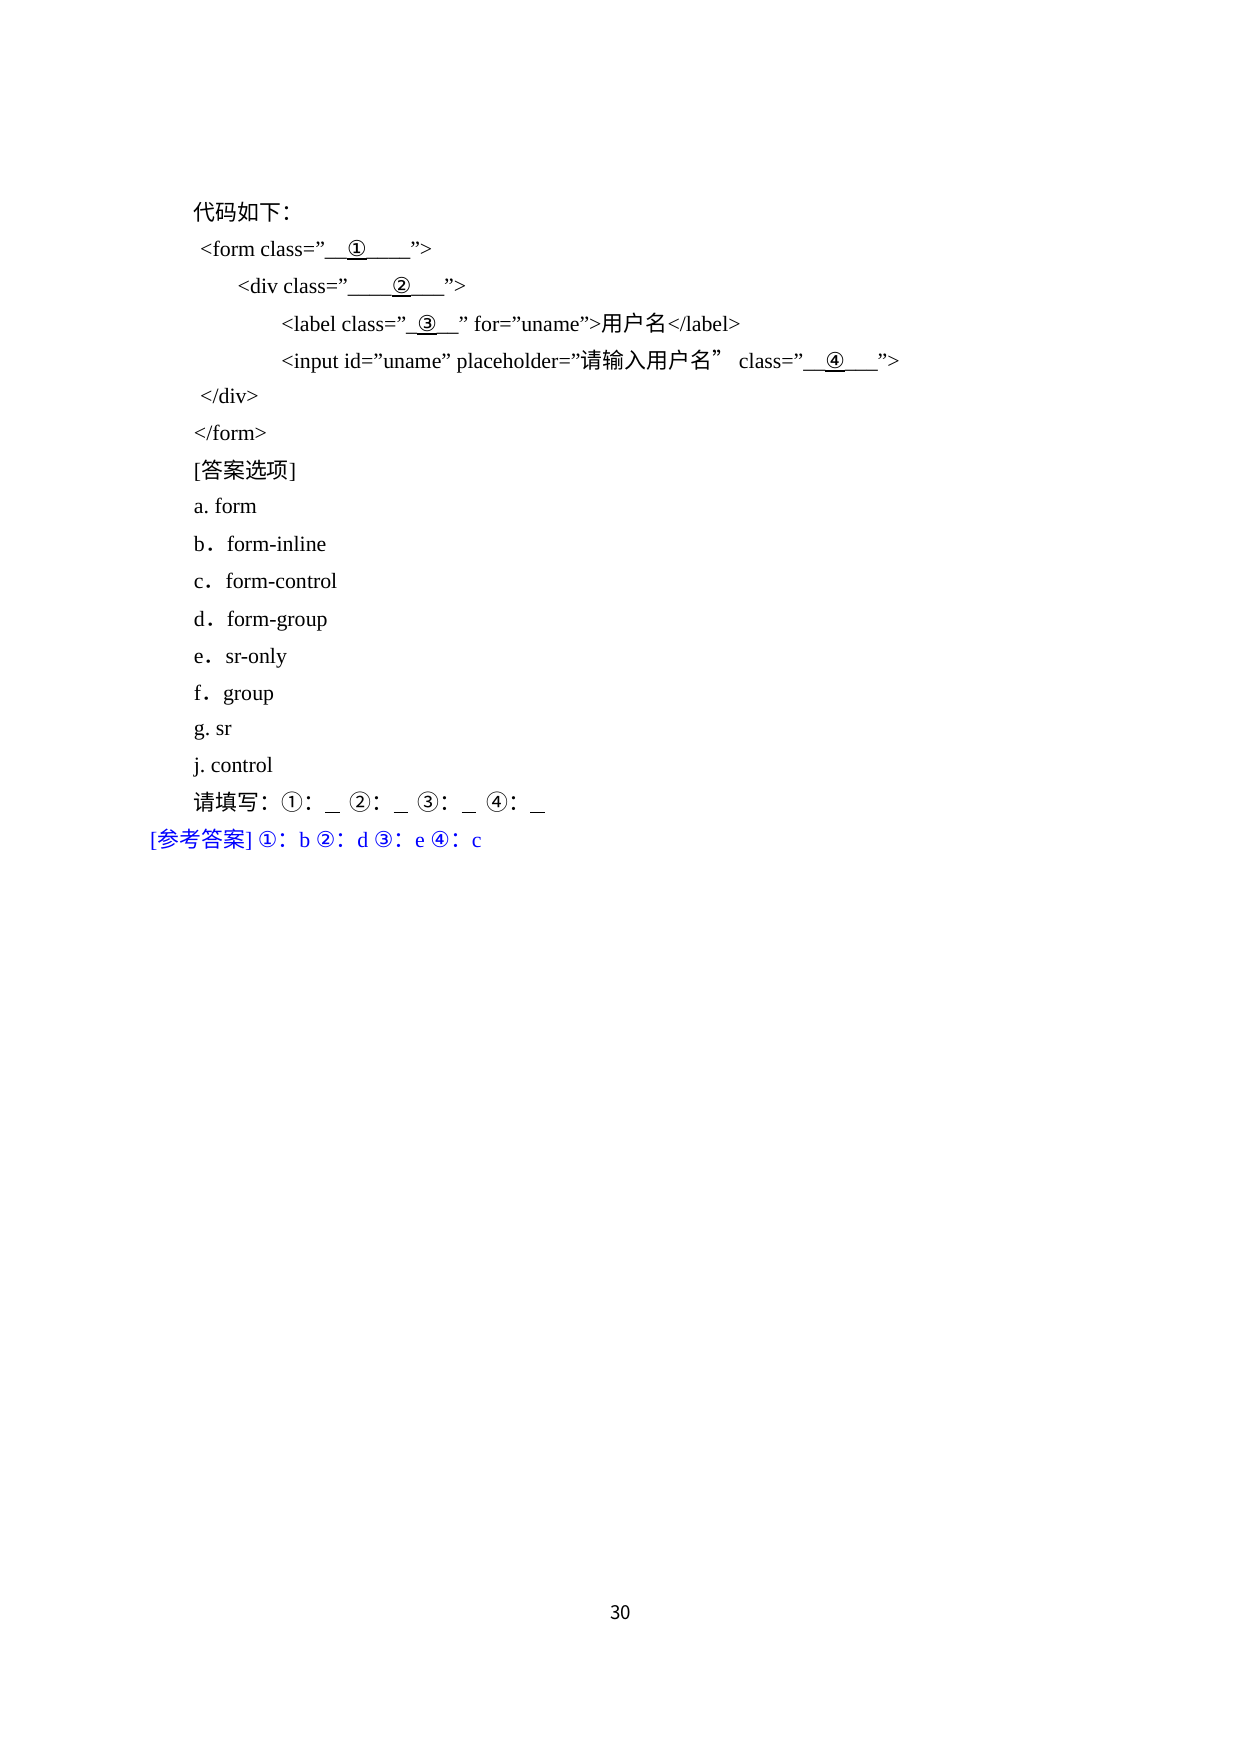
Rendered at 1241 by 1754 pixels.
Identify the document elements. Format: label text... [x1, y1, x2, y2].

text a. form [150, 489, 1090, 522]
text </form> [150, 416, 1090, 448]
text f．group [150, 674, 1090, 707]
text c．form-control [150, 563, 1090, 595]
text e．sr-only [150, 637, 1090, 670]
text <label class=”_③__” for=”uname”>用户名</label> [150, 305, 1090, 338]
text 请填写：①： ②： ③： ④： [150, 784, 1090, 817]
text </div> [150, 380, 1090, 412]
text 代码如下： [150, 194, 1090, 227]
text g. sr [150, 712, 1090, 744]
text d．form-group [150, 600, 1090, 633]
text <div class=”____②___”> [150, 268, 1090, 301]
text j. control [150, 748, 1090, 780]
text [答案选项] [150, 452, 1090, 485]
text <input id=”uname” placeholder=”请输入用户名” class=”__④___”> [150, 343, 1090, 375]
text <form class=”__①____”> [150, 232, 1090, 264]
text b．form-inline [150, 526, 1090, 558]
text [参考答案] ①：b ②：d ③：e ④：c [150, 821, 1090, 854]
